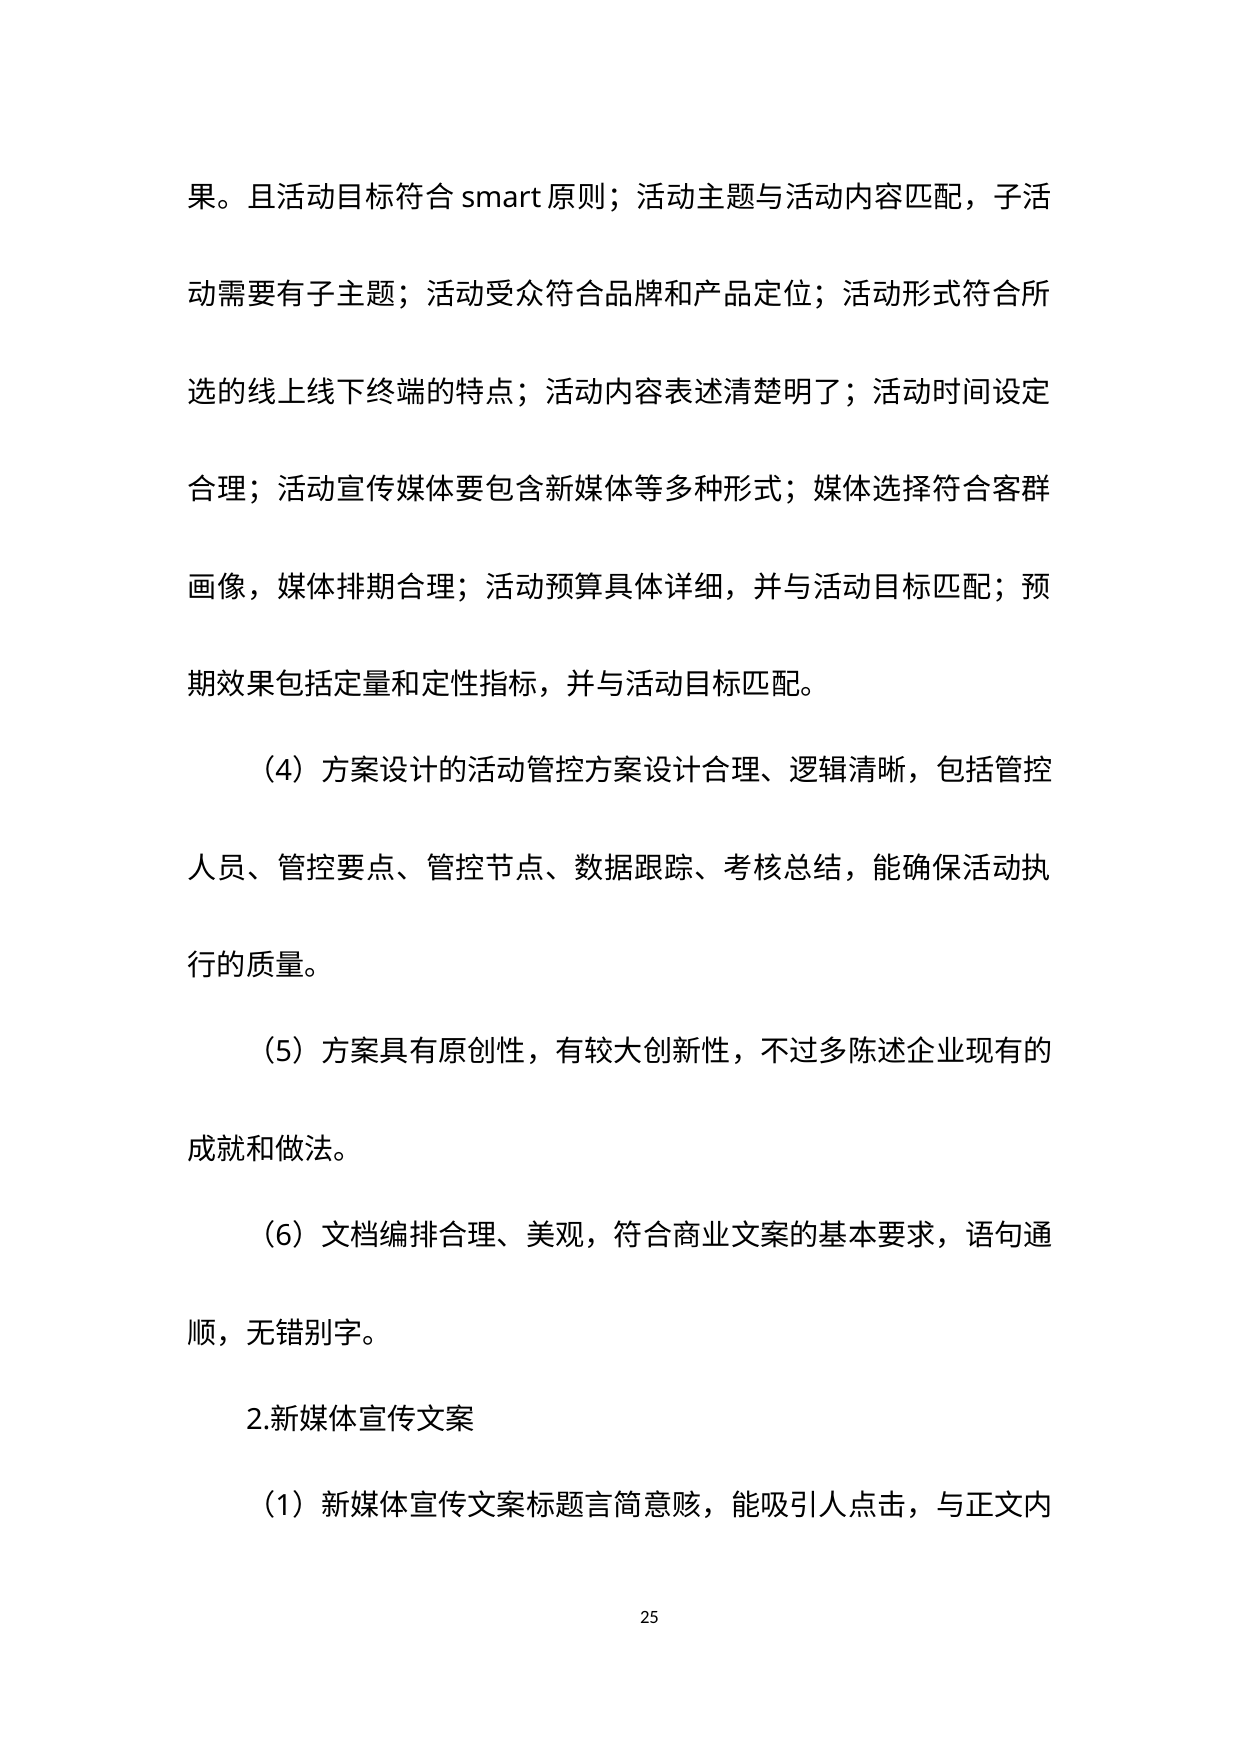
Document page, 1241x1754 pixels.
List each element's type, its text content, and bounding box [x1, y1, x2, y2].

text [187, 1470, 1053, 1535]
text （4）方案设计的活动管控方案设计合理、逻辑清晰，包括管控人员、管控要点、管控节点、数据跟踪、考核总结，能确保活动执行的质量。 [187, 736, 1053, 996]
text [187, 162, 1053, 714]
text 2.新媒体宣传文案 [187, 1384, 1053, 1449]
text （5）方案具有原创性，有较大创新性，不过多陈述企业现有的成就和做法。 [187, 1017, 1053, 1179]
text （6）文档编排合理、美观，符合商业文案的基本要求，语句通顺，无错别字。 [187, 1200, 1053, 1363]
